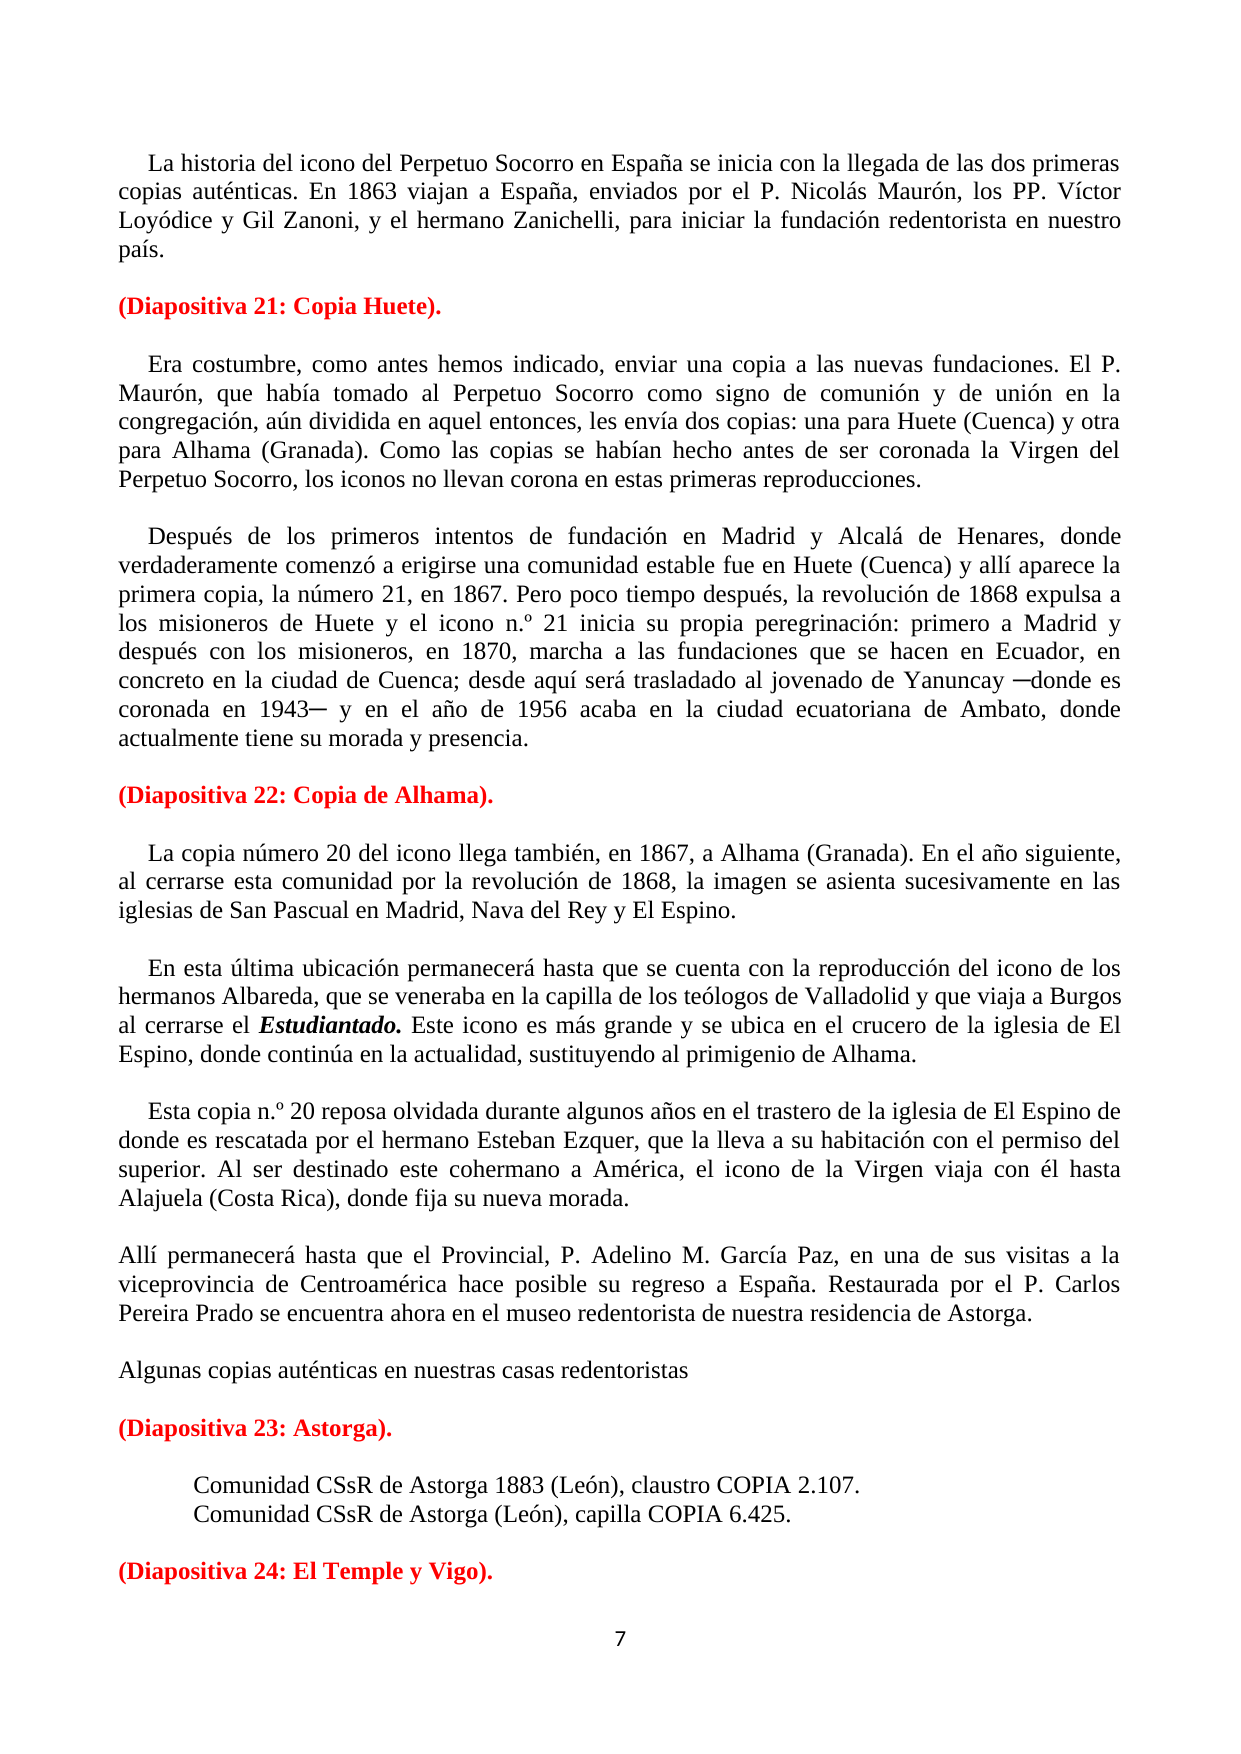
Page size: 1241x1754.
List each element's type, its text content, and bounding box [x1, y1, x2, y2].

text (Diapositiva 22: Copia de Alhama). [118, 780, 1122, 809]
text Después de los primeros intentos de fundación en Madrid y Alcalá de Henares, donde verdaderamente comenzó a erigirse una comunidad estable fue en Huete (Cuenca) y allí aparece la primera copia, la número 21, en 1867. Pero poco tiempo después, la revolución de 1868 expulsa a los misioneros de Huete y el icono n.º 21 inicia su propia peregrinación: primero a Madrid y después con los misioneros, en 1870, marcha a las fundaciones que se hacen en Ecuador, en concreto en la ciudad de Cuenca; desde aquí será trasladado al jovenado de Yanuncay ─donde es coronada en 1943─ y en el año de 1956 acaba en la ciudad ecuatoriana de Ambato, donde actualmente tiene su morada y presencia. [118, 521, 1122, 751]
text (Diapositiva 24: El Temple y Vigo). [118, 1556, 1122, 1585]
text La copia número 20 del icono llega también, en 1867, a Alhama (Granada). En el año siguiente, al cerrarse esta comunidad por la revolución de 1868, la imagen se asienta sucesivamente en las iglesias de San Pascual en Madrid, Nava del Rey y El Espino. [118, 838, 1122, 924]
text La historia del icono del Perpetuo Socorro en España se inicia con la llegada de las dos primeras copias auténticas. En 1863 viajan a España, enviados por el P. Nicolás Maurón, los PP. Víctor Loyódice y Gil Zanoni, y el hermano Zanichelli, para iniciar la fundación redentorista en nuestro país. [118, 148, 1122, 263]
text Era costumbre, como antes hemos indicado, enviar una copia a las nuevas fundaciones. El P. Maurón, que había tomado al Perpetuo Socorro como signo de comunión y de unión en la congregación, aún dividida en aquel entonces, les envía dos copias: una para Huete (Cuenca) y otra para Alhama (Granada). Como las copias se habían hecho antes de ser coronada la Virgen del Perpetuo Socorro, los iconos no llevan corona en estas primeras reproducciones. [118, 349, 1122, 493]
list Comunidad CSsR de Astorga 1883 (León), claustro COPIA 2.107. [193, 1470, 1122, 1499]
text Allí permanecerá hasta que el Provincial, P. Adelino M. García Paz, en una de sus visitas a la viceprovincia de Centroamérica hace posible su regreso a España. Restaurada por el P. Carlos Pereira Prado se encuentra ahora en el museo redentorista de nuestra residencia de Astorga. [118, 1240, 1122, 1326]
text (Diapositiva 21: Copia Huete). [118, 291, 1122, 320]
text Esta copia n.º 20 reposa olvidada durante algunos años en el trastero de la iglesia de El Espino de donde es rescatada por el hermano Esteban Ezquer, que la lleva a su habitación con el permiso del superior. Al ser destinado este cohermano a América, el icono de la Virgen viaja con él hasta Alajuela (Costa Rica), donde fija su nueva morada. [118, 1096, 1122, 1211]
text Algunas copias auténticas en nuestras casas redentoristas [118, 1355, 1122, 1384]
text (Diapositiva 23: Astorga). [118, 1413, 1122, 1441]
text En esta última ubicación permanecerá hasta que se cuenta con la reproducción del icono de los hermanos Albareda, que se veneraba en la capilla de los teólogos de Valladolid y que viaja a Burgos al cerrarse el Estudiantado. Este icono es más grande y se ubica en el crucero de la iglesia de El Espino, donde continúa en la actualidad, sustituyendo al primigenio de Alhama. [118, 953, 1122, 1068]
list Comunidad CSsR de Astorga (León), capilla COPIA 6.425. [193, 1499, 1122, 1528]
